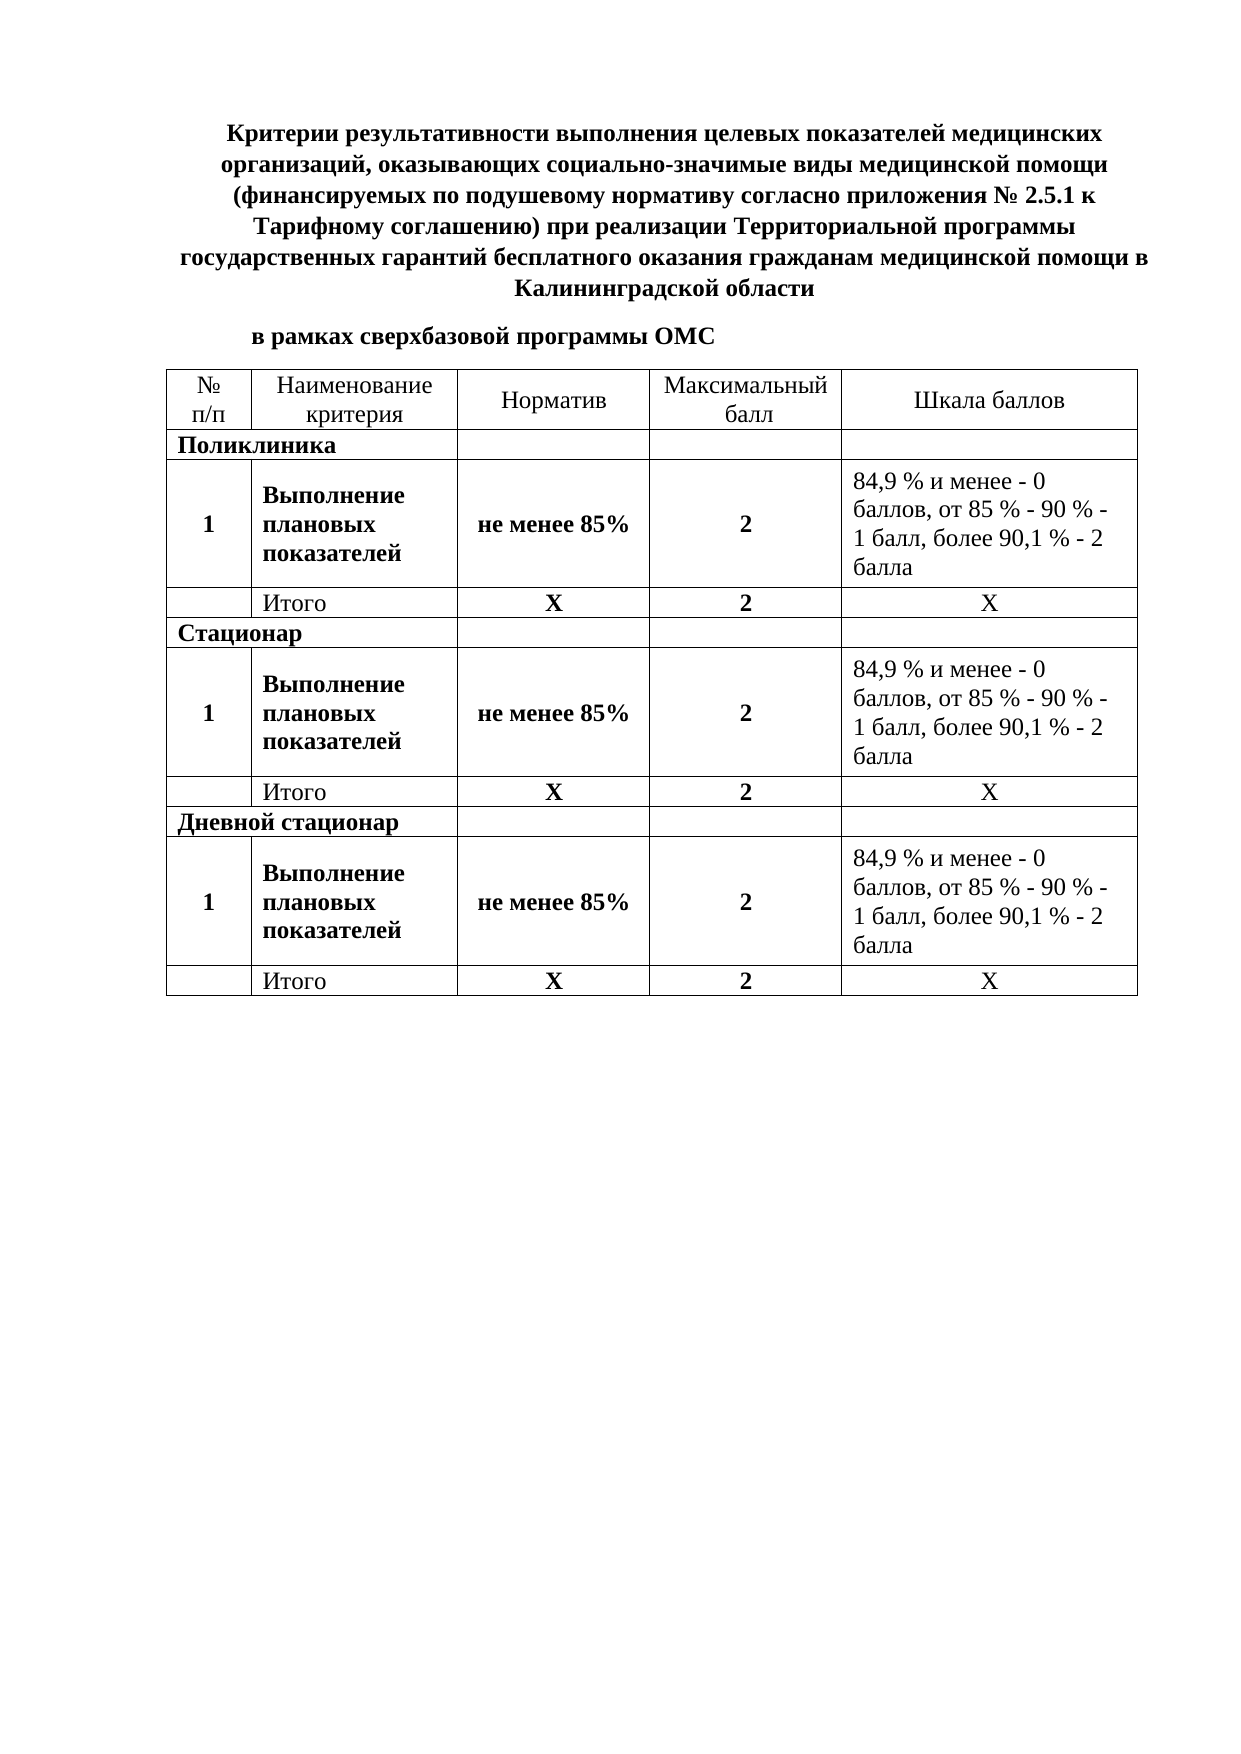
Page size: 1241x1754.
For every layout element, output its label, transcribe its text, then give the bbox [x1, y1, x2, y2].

table_cell [650, 430, 841, 458]
table_cell Итого [252, 966, 457, 995]
table_cell Х [458, 966, 649, 995]
table_cell не менее 85% [458, 460, 649, 587]
table_cell не менее 85% [458, 648, 649, 776]
table_cell [167, 966, 251, 995]
table_cell Итого [252, 588, 457, 617]
table_header № п/п [167, 370, 251, 429]
table_cell [167, 777, 251, 806]
table_cell [458, 807, 649, 836]
table_cell 2 [650, 837, 841, 965]
table_cell 1 [167, 460, 251, 587]
table_cell Поликлиника [167, 430, 457, 458]
table_cell Выполнение плановых показателей [252, 648, 457, 776]
table_cell Х [458, 777, 649, 806]
table_cell 2 [650, 588, 841, 617]
table_cell 2 [650, 648, 841, 776]
table_cell Х [842, 966, 1137, 995]
table_cell 1 [167, 837, 251, 965]
table_cell [842, 807, 1137, 836]
table_cell 2 [650, 966, 841, 995]
table_cell Выполнение плановых показателей [252, 837, 457, 965]
text в рамках сверхбазовой программы ОМС [177, 321, 1152, 350]
table_cell Х [842, 777, 1137, 806]
table_cell [167, 588, 251, 617]
table_cell не менее 85% [458, 837, 649, 965]
table_cell [458, 618, 649, 647]
table_cell [458, 430, 649, 458]
text Критерии результативности выполнения целевых показателей медицинских организаций, оказывающих социально-значимые виды медицинской помощи (финансируемых по подушевому нормативу согласно приложения № 2.5.1 к Тарифному соглашению) при реализации Территориальной программы государственных гарантий бесплатного оказания гражданам медицинской помощи в Калининградской области [177, 118, 1152, 302]
table_cell [650, 807, 841, 836]
table_cell 1 [167, 648, 251, 776]
table_cell Х [458, 588, 649, 617]
table_header Максимальный балл [650, 370, 841, 429]
table_cell 84,9 % и менее - 0 баллов, от 85 % - 90 % - 1 балл, более 90,1 % - 2 балла [842, 460, 1137, 587]
table_cell Х [842, 588, 1137, 617]
table_cell 84,9 % и менее - 0 баллов, от 85 % - 90 % - 1 балл, более 90,1 % - 2 балла [842, 648, 1137, 776]
table_cell [842, 430, 1137, 458]
table_cell Итого [252, 777, 457, 806]
table_cell [842, 618, 1137, 647]
table_cell Дневной стационар [167, 807, 457, 836]
table_header Шкала баллов [842, 370, 1137, 429]
table_cell 2 [650, 460, 841, 587]
table_cell [650, 618, 841, 647]
table_header Норматив [458, 370, 649, 429]
table_cell 2 [650, 777, 841, 806]
table_cell Стационар [167, 618, 457, 647]
table_cell 84,9 % и менее - 0 баллов, от 85 % - 90 % - 1 балл, более 90,1 % - 2 балла [842, 837, 1137, 965]
table_header Наименование критерия [252, 370, 457, 429]
table_cell Выполнение плановых показателей [252, 460, 457, 587]
